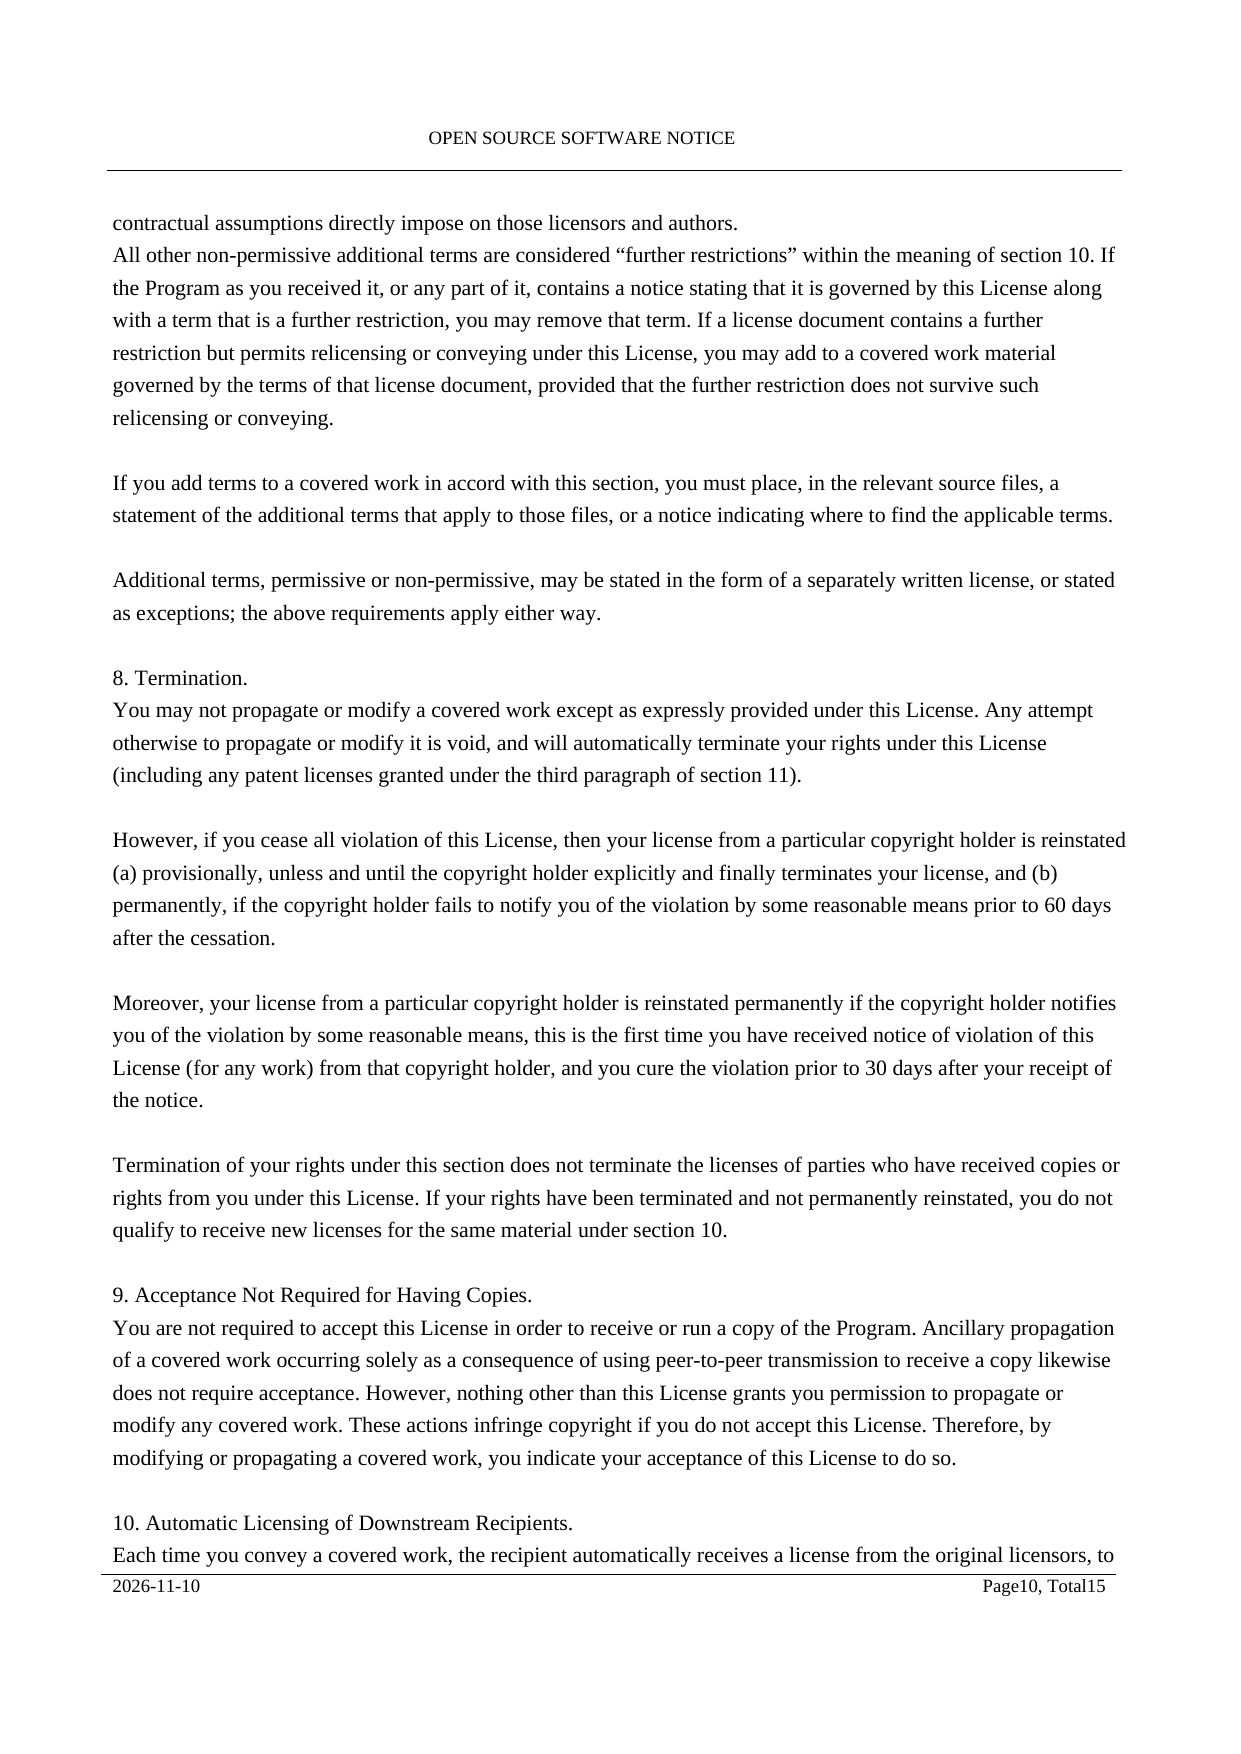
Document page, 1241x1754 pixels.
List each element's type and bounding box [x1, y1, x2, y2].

text [112, 206, 1128, 1571]
